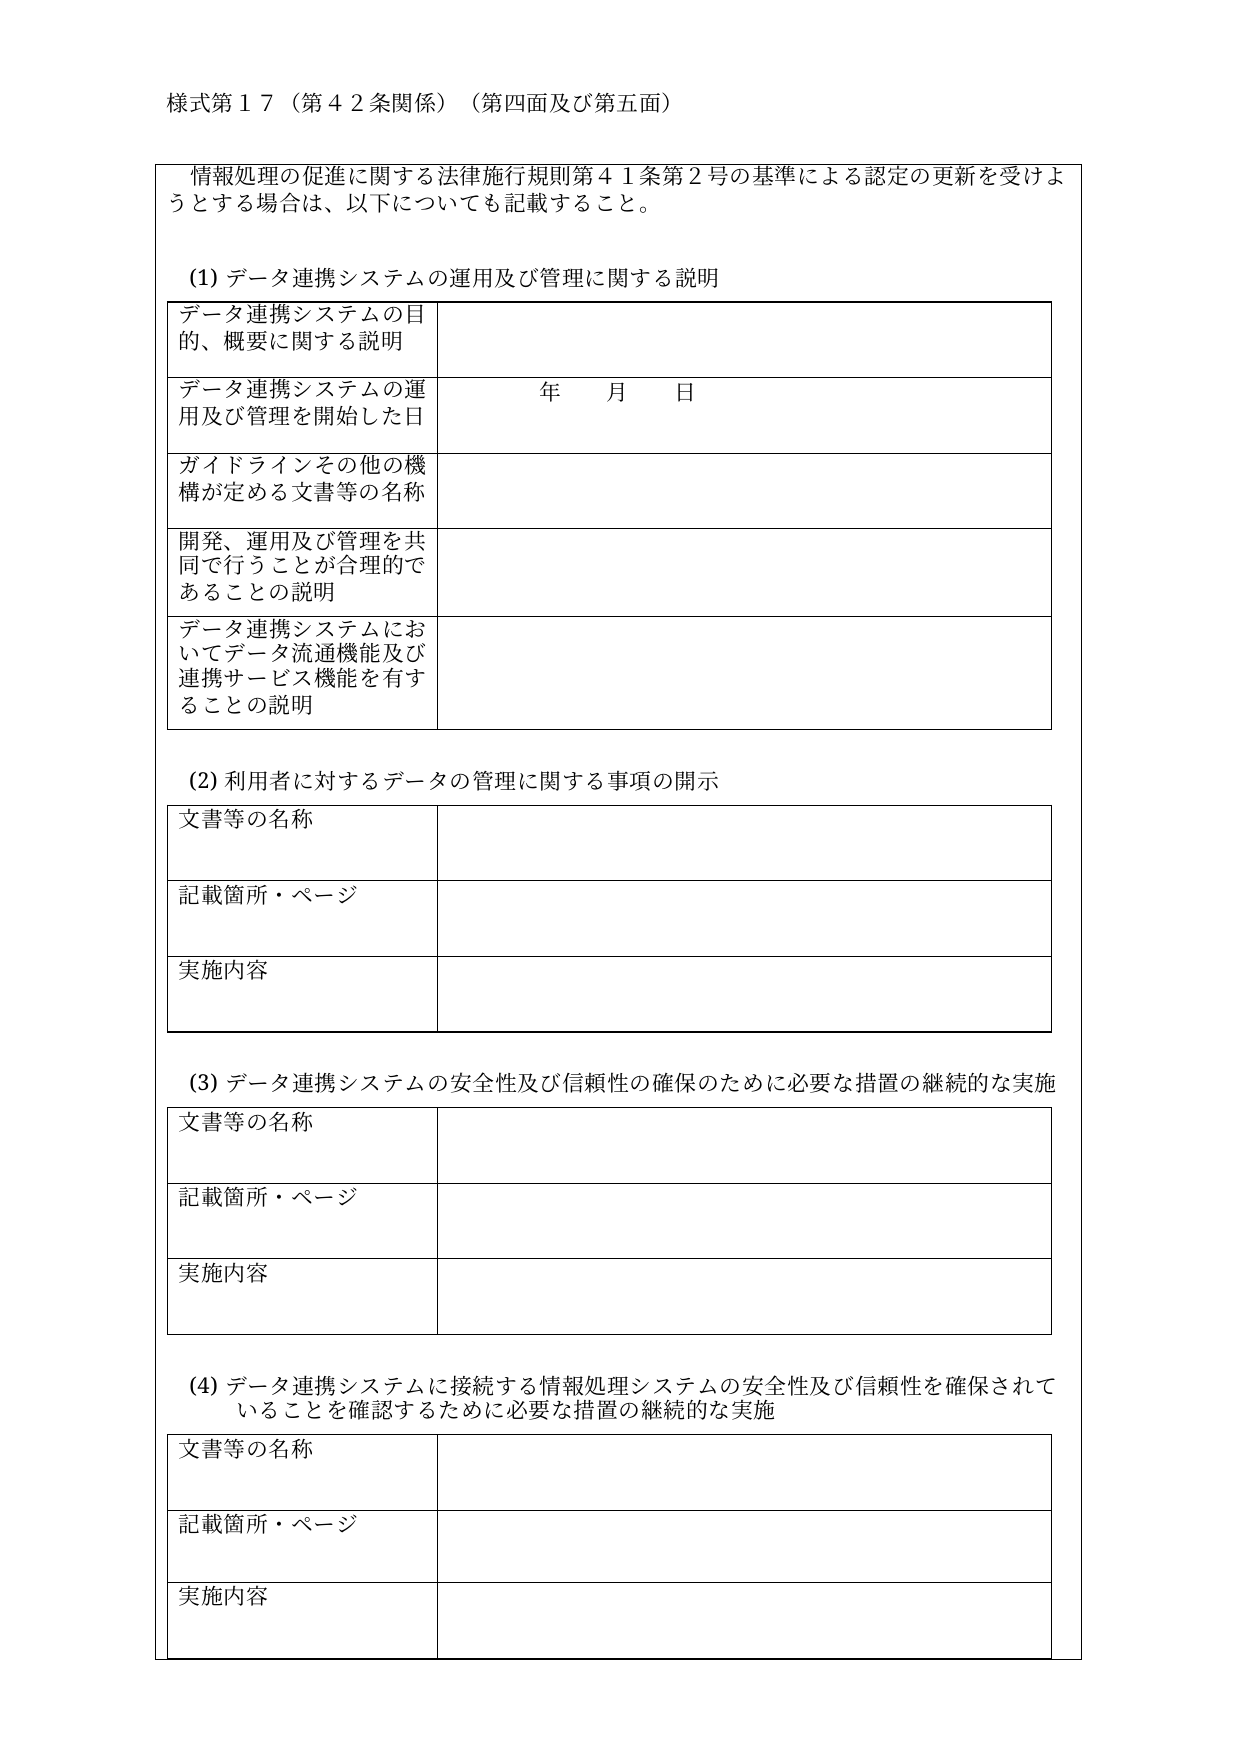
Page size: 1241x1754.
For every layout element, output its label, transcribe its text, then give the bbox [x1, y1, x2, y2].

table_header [156, 165, 1081, 1658]
text 様式第１７（第４２条関係）（第四面及び第五面） [167, 89, 1070, 114]
